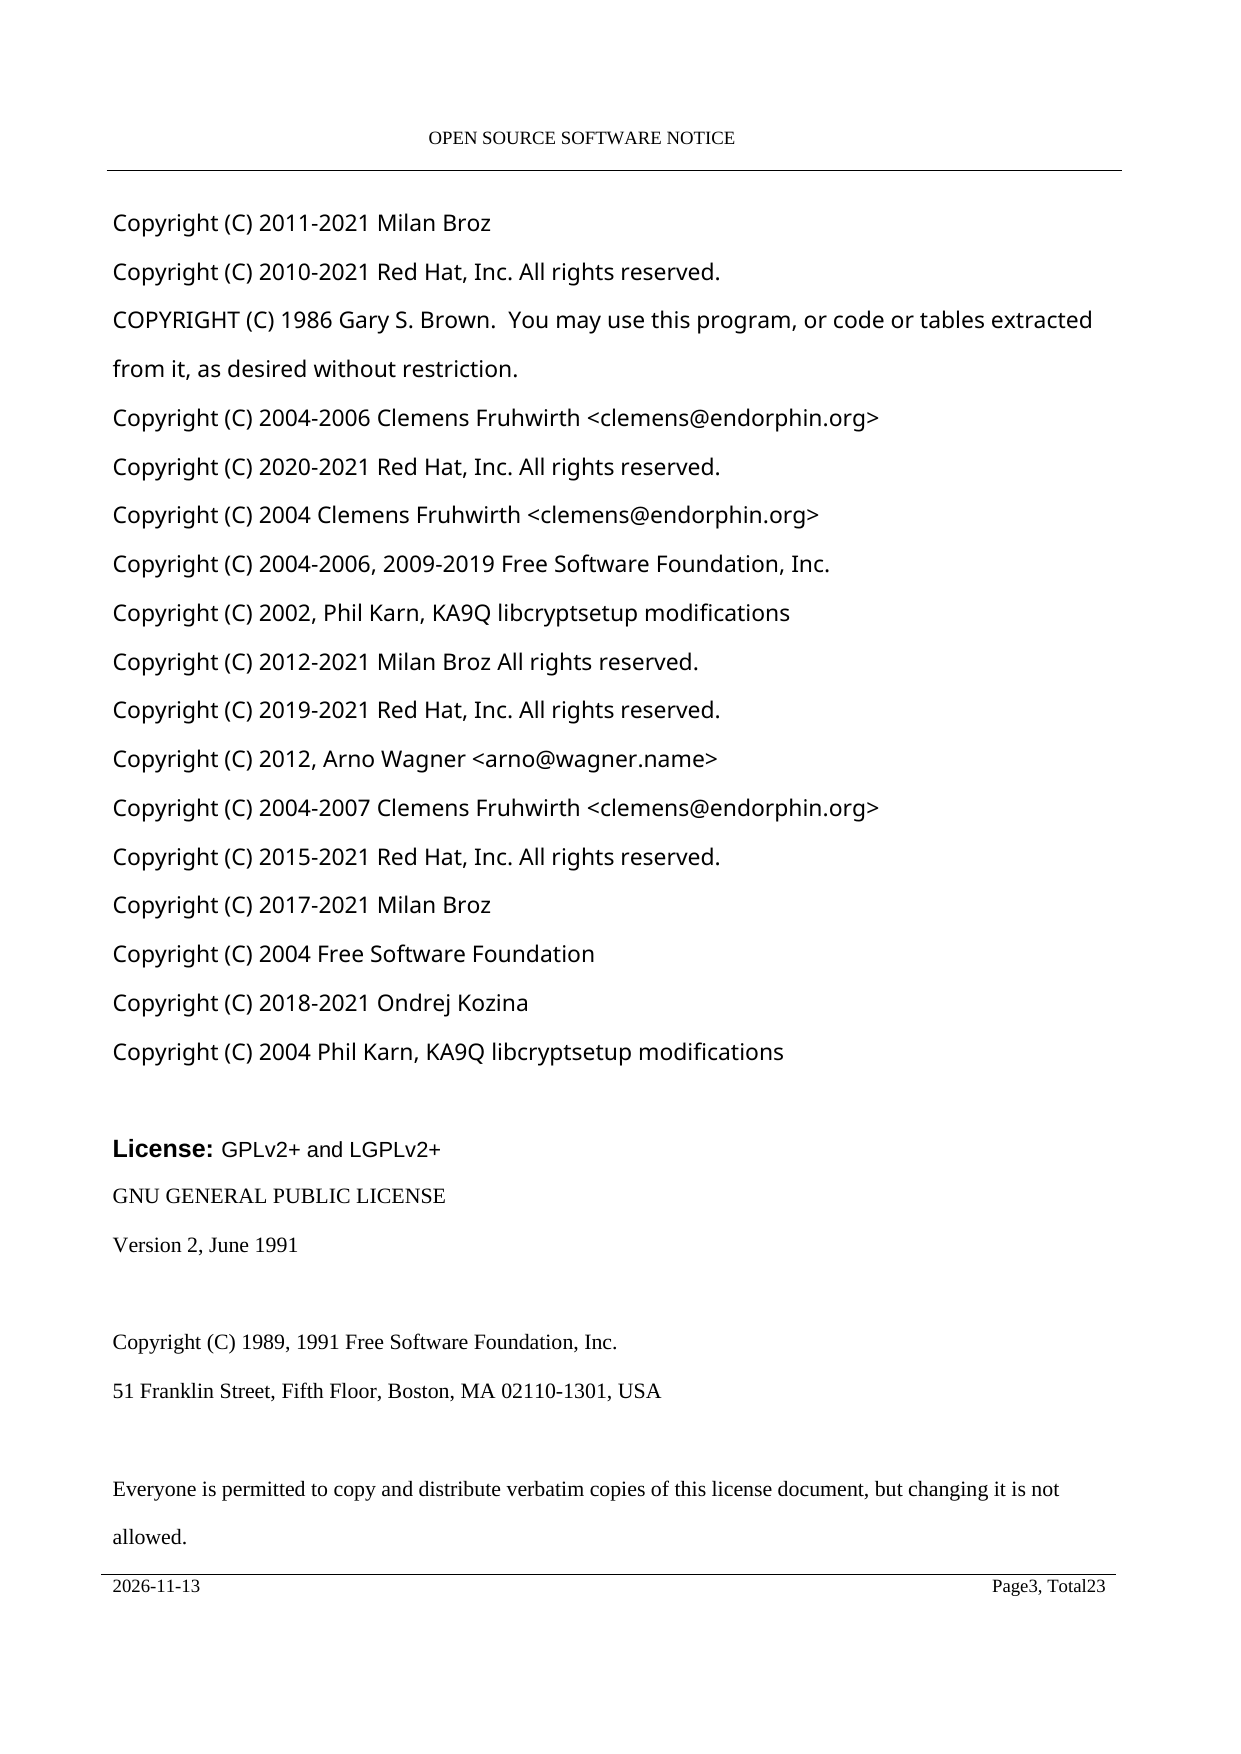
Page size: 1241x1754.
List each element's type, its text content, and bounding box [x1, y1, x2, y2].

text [112, 206, 1128, 1116]
text License: GPLv2+ and LGPLv2+ [112, 1133, 1128, 1165]
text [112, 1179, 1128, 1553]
